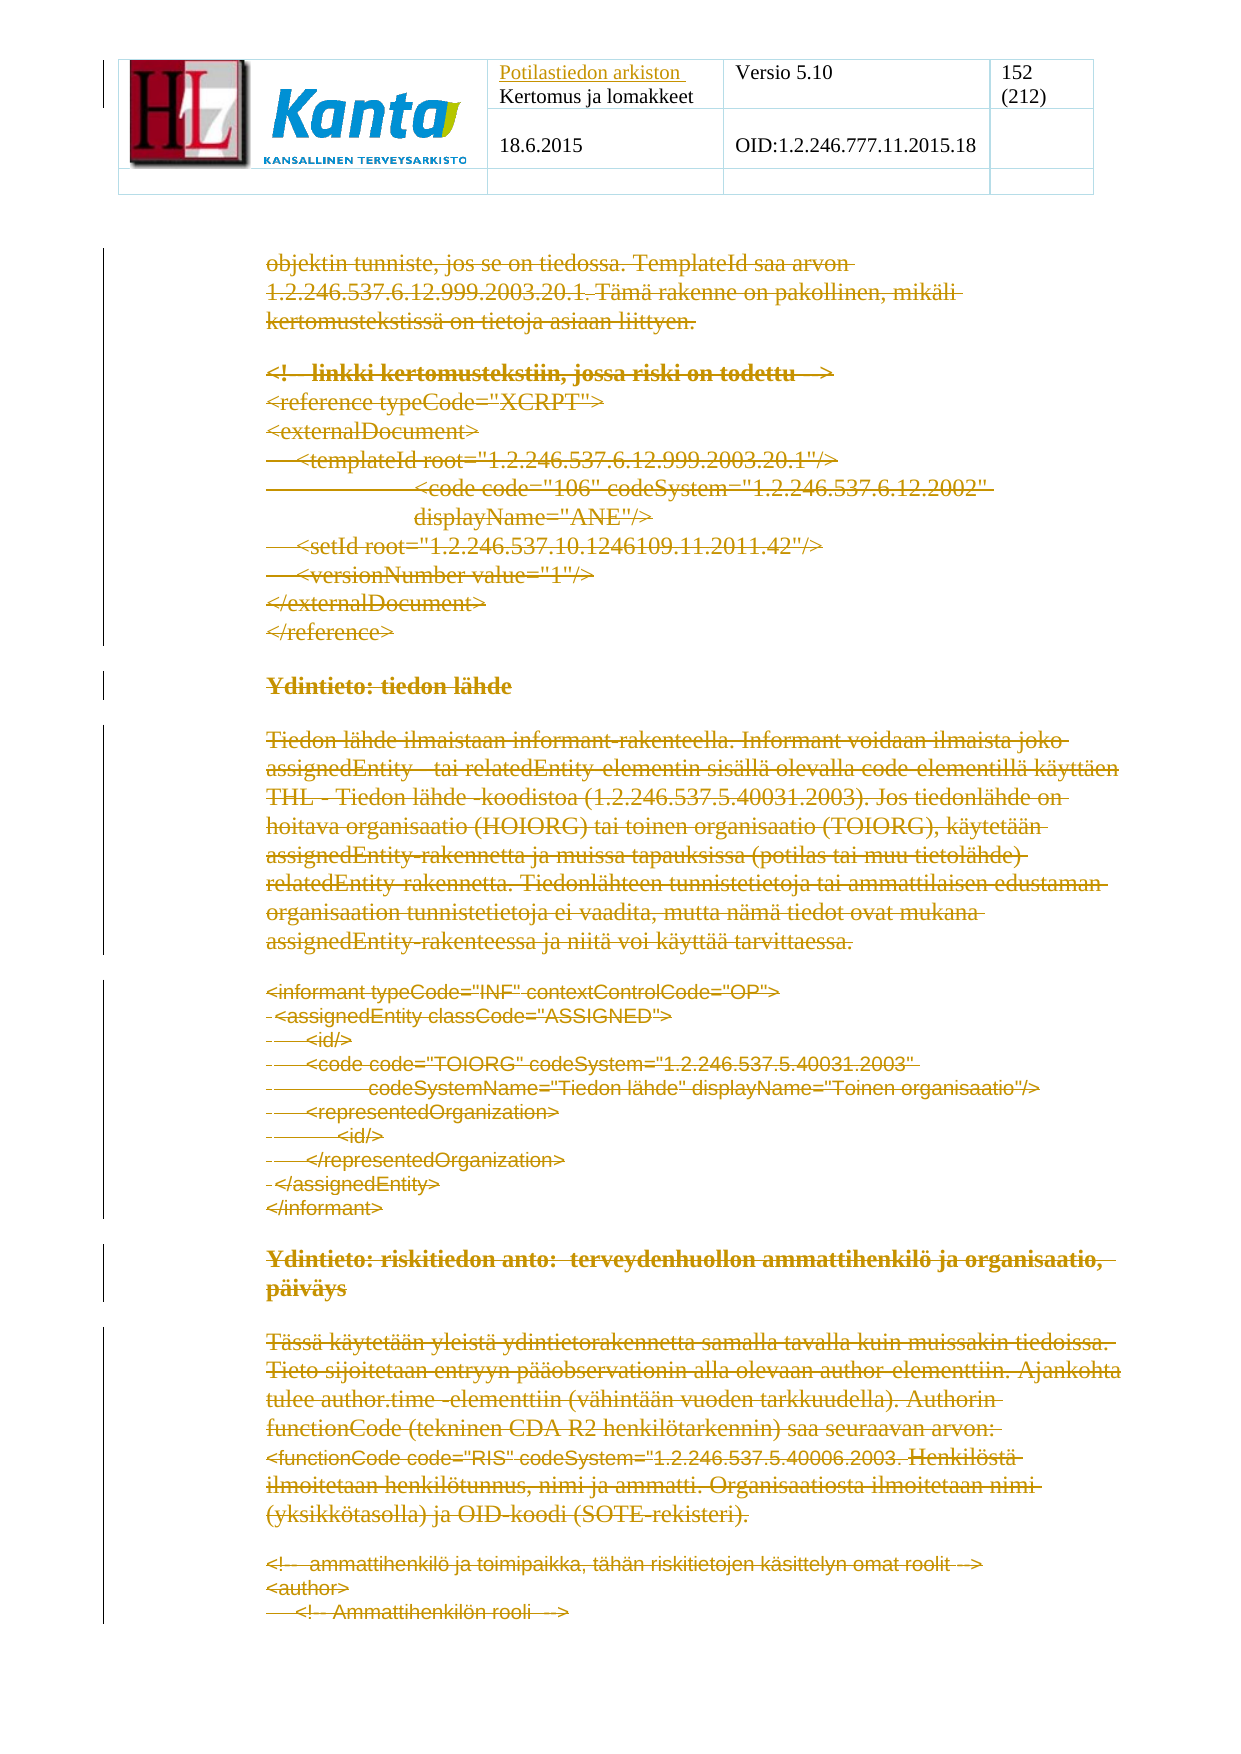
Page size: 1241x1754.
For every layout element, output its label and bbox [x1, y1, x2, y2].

picture [264, 89, 467, 164]
picture [290, 89, 304, 105]
picture [129, 60, 252, 169]
